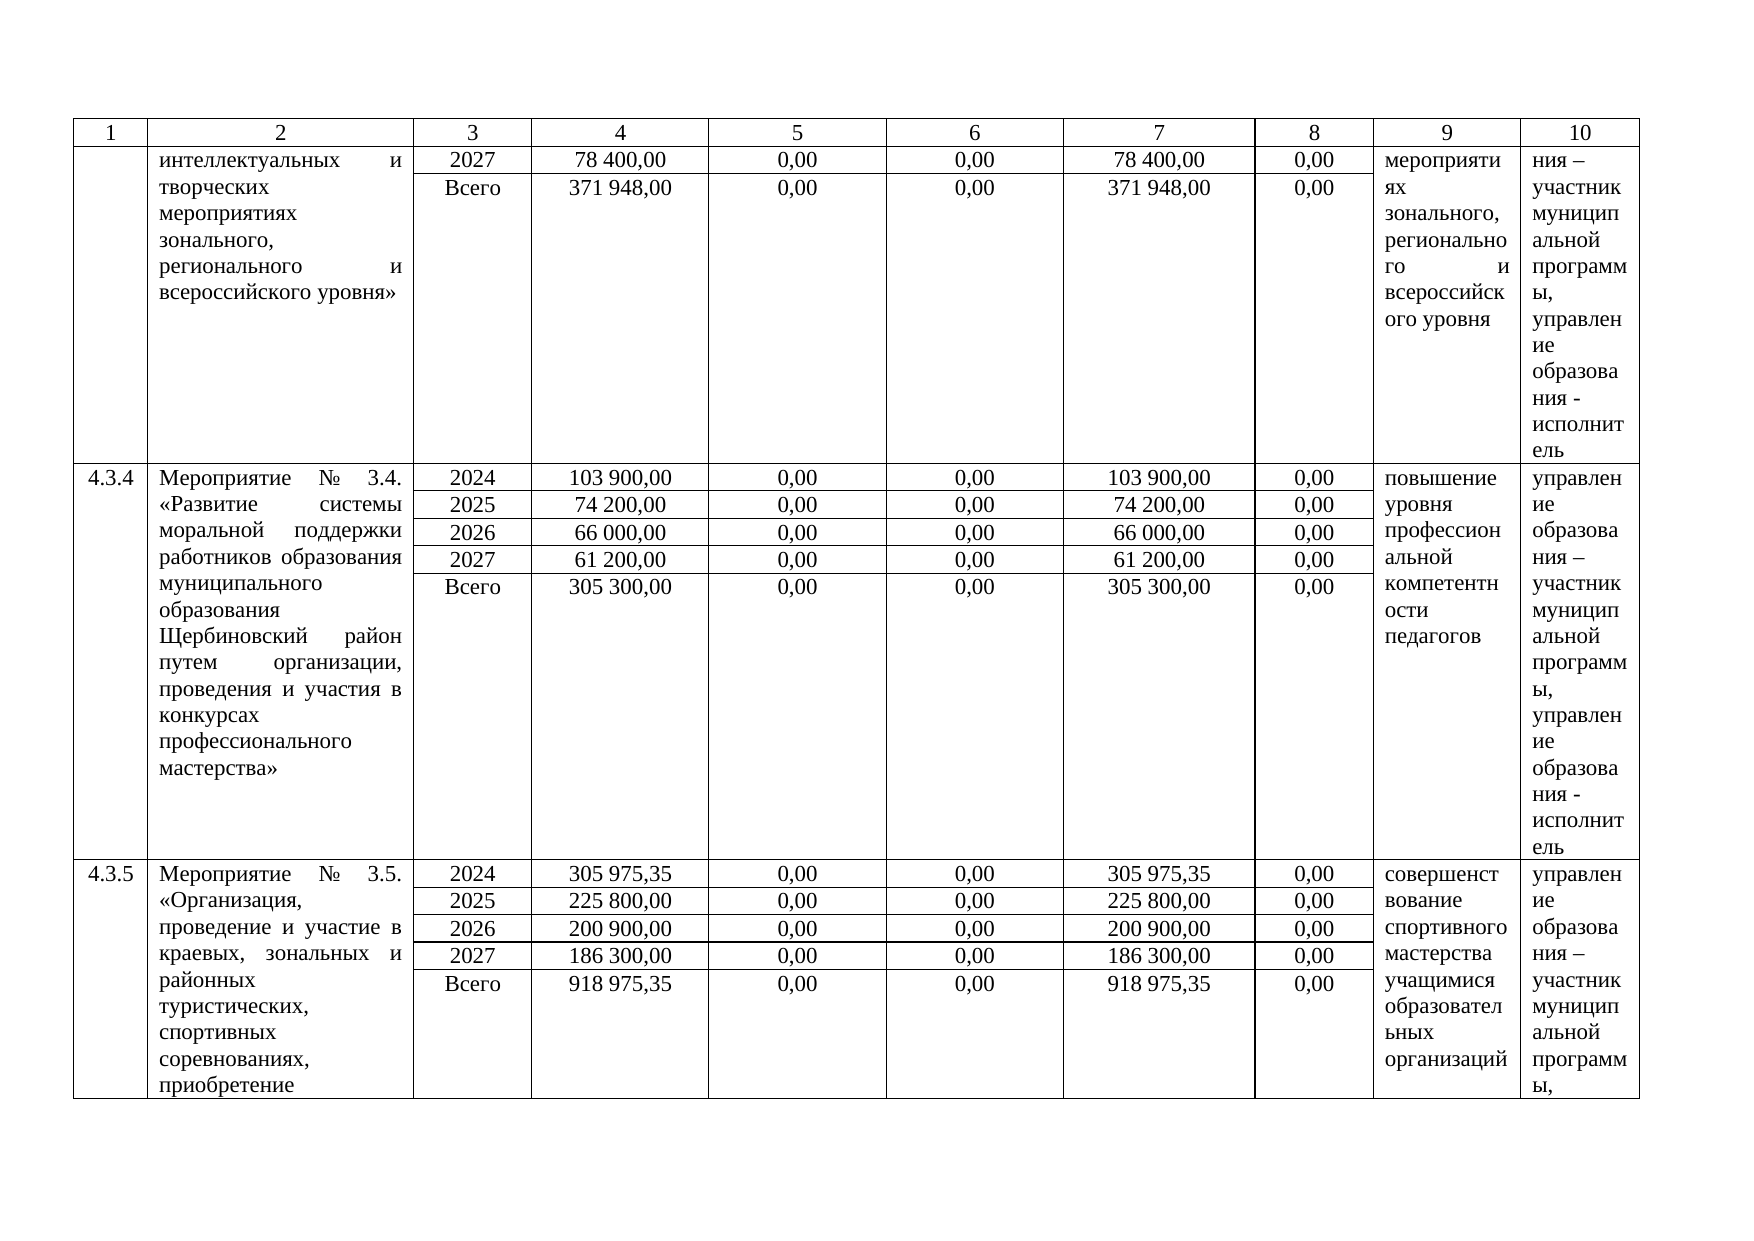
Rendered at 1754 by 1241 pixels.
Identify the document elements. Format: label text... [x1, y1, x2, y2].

table_cell 305 975,35 [1064, 860, 1254, 887]
table_header 9 [1374, 119, 1520, 146]
table_header 10 [1521, 119, 1639, 146]
table_cell 103 900,00 [1064, 464, 1254, 490]
table_cell 0,00 [1256, 174, 1373, 463]
table_cell 78 400,00 [532, 147, 708, 173]
table_cell 305 975,35 [532, 860, 708, 887]
table_cell 0,00 [709, 174, 886, 463]
table_cell 200 900,00 [1064, 915, 1254, 941]
table_cell 0,00 [709, 915, 886, 941]
table_cell 0,00 [887, 574, 1063, 859]
table_cell 0,00 [887, 970, 1063, 1097]
table_cell 0,00 [709, 519, 886, 545]
table_cell 0,00 [709, 574, 886, 859]
table_cell 200 900,00 [532, 915, 708, 941]
table_cell 0,00 [887, 943, 1063, 969]
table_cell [1521, 860, 1639, 1097]
table_cell 2025 [414, 491, 531, 518]
table_cell 0,00 [1256, 574, 1373, 859]
table_cell 66 000,00 [1064, 519, 1254, 545]
table_cell 4.3.5 [74, 860, 147, 1097]
table_cell 0,00 [1256, 519, 1373, 545]
table_cell 0,00 [1256, 943, 1373, 969]
table_cell 371 948,00 [532, 174, 708, 463]
table_cell 0,00 [1256, 970, 1373, 1097]
table_cell 0,00 [1256, 147, 1373, 173]
table_cell Всего [414, 574, 531, 859]
table_header 8 [1256, 119, 1373, 146]
table_cell 0,00 [709, 491, 886, 518]
table_cell 918 975,35 [1064, 970, 1254, 1097]
table_cell 0,00 [1256, 464, 1373, 490]
table_cell 918 975,35 [532, 970, 708, 1097]
table_cell 0,00 [709, 970, 886, 1097]
table_cell 66 000,00 [532, 519, 708, 545]
table_cell 0,00 [887, 464, 1063, 490]
table_cell 0,00 [887, 491, 1063, 518]
table_cell 305 300,00 [532, 574, 708, 859]
table_cell 0,00 [1256, 915, 1373, 941]
table_cell 2024 [414, 860, 531, 887]
table_cell 0,00 [1256, 888, 1373, 914]
table_cell 225 800,00 [1064, 888, 1254, 914]
table_cell 4.3.4 [74, 464, 147, 859]
table_cell 0,00 [1256, 491, 1373, 518]
table_header 4 [532, 119, 708, 146]
table_cell 305 300,00 [1064, 574, 1254, 859]
table_cell 225 800,00 [532, 888, 708, 914]
table_cell 0,00 [709, 546, 886, 572]
table_cell 0,00 [709, 147, 886, 173]
table_header 2 [148, 119, 413, 146]
table_cell 0,00 [1256, 546, 1373, 572]
table_cell 2027 [414, 546, 531, 572]
table_cell 0,00 [887, 888, 1063, 914]
table_header 5 [709, 119, 886, 146]
table_cell 186 300,00 [1064, 943, 1254, 969]
table_cell 186 300,00 [532, 943, 708, 969]
table_cell Мероприятие № 3.5. «Организация, проведение и участие в краевых, зональных и районных туристических, спортивных соревнованиях, приобретение спортивного и туристического инвентаря» [148, 860, 413, 1097]
table_cell 0,00 [887, 147, 1063, 173]
table_cell 74 200,00 [1064, 491, 1254, 518]
table_cell 2027 [414, 943, 531, 969]
table_cell управление образования – участник муниципальной программы, управление образования - исполнитель [1521, 464, 1639, 859]
table_cell 61 200,00 [532, 546, 708, 572]
table_cell 0,00 [887, 174, 1063, 463]
table_cell повышение уровня профессиональной компетентности педагогов [1374, 464, 1520, 859]
table_cell 0,00 [709, 888, 886, 914]
table_cell 0,00 [887, 546, 1063, 572]
table_cell 0,00 [887, 860, 1063, 887]
table_cell 61 200,00 [1064, 546, 1254, 572]
table_cell Всего [414, 970, 531, 1097]
table_cell 2026 [414, 519, 531, 545]
table_header 3 [414, 119, 531, 146]
table_cell 0,00 [887, 519, 1063, 545]
table_cell 0,00 [709, 464, 886, 490]
table_cell 2027 [414, 147, 531, 173]
table_cell Мероприятие № 3.4. «Развитие системы моральной поддержки работников образования муниципального образования Щербиновский район путем организации, проведения и участия в конкурсах профессионального мастерства» [148, 464, 413, 859]
table_cell 103 900,00 [532, 464, 708, 490]
table_cell 2024 [414, 464, 531, 490]
table_cell Всего [414, 174, 531, 463]
table_cell 0,00 [887, 915, 1063, 941]
table_cell 78 400,00 [1064, 147, 1254, 173]
table_cell 0,00 [1256, 860, 1373, 887]
table_cell 0,00 [709, 943, 886, 969]
table_header 7 [1064, 119, 1254, 146]
table_cell совершенствование спортивного мастерства учащимися образовательных организаций [1374, 860, 1520, 1097]
table_cell 2026 [414, 915, 531, 941]
table_cell 0,00 [709, 860, 886, 887]
table_cell 371 948,00 [1064, 174, 1254, 463]
table_header 1 [74, 119, 147, 146]
table_cell 2025 [414, 888, 531, 914]
table_header 6 [887, 119, 1063, 146]
table_cell 74 200,00 [532, 491, 708, 518]
